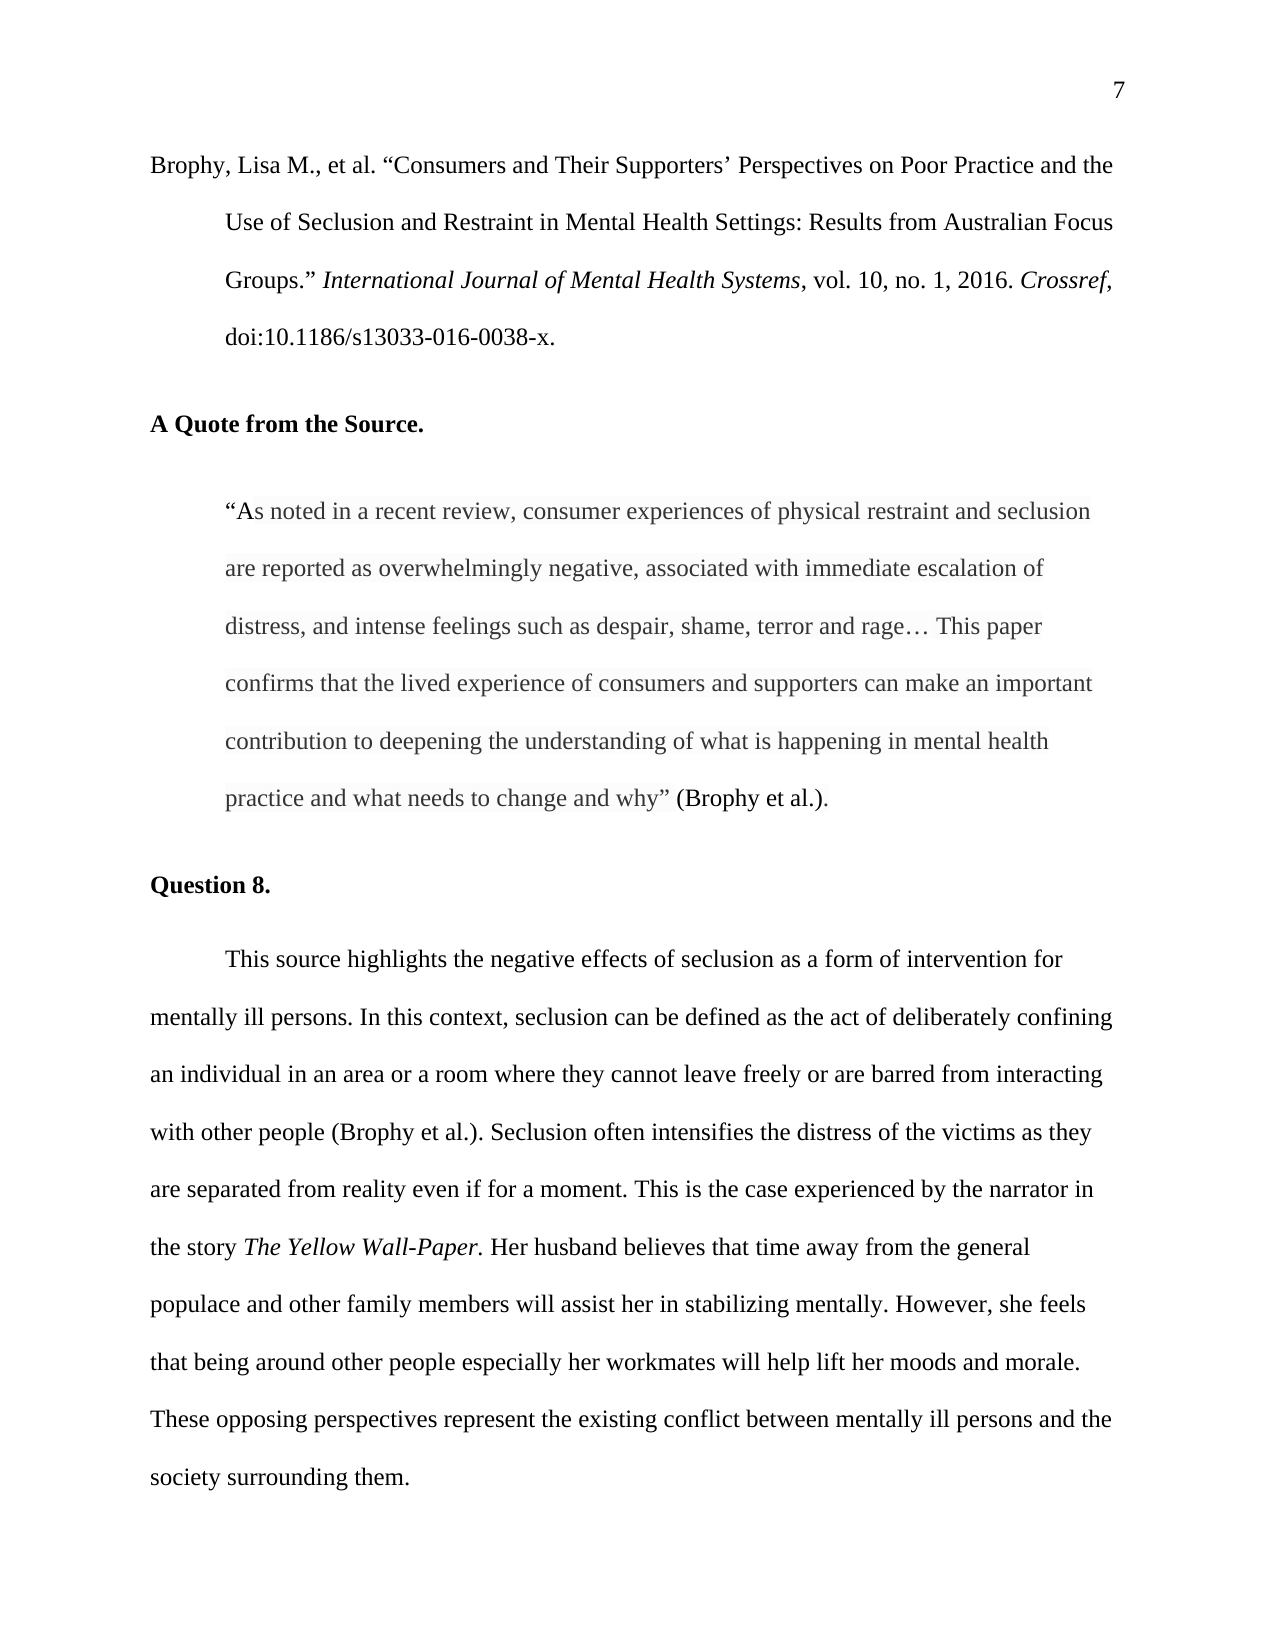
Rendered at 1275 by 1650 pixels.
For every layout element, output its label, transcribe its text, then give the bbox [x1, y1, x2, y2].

text This source highlights the negative effects of seclusion as a form of intervention for mentally ill persons. In this context, seclusion can be defined as the act of deliberately confining an individual in an area or a room where they cannot leave freely or are barred from interacting with other people (Brophy et al.). Seclusion often intensifies the distress of the victims as they are separated from reality even if for a moment. This is the case experienced by the narrator in the story The Yellow Wall-Paper. Her husband believes that time away from the general populace and other family members will assist her in stabilizing mentally. However, she feels that being around other people especially her workmates will help lift her moods and morale. These opposing perspectives represent the existing conflict between mentally ill persons and the society surrounding them. [150, 944, 1125, 1490]
text Question 8. [150, 870, 1125, 899]
text “As noted in a recent review, consumer experiences of physical restraint and seclusion are reported as overwhelmingly negative, associated with immediate escalation of distress, and intense feelings such as despair, shame, terror and rage… This paper confirms that the lived experience of consumers and supporters can make an important contribution to deepening the understanding of what is happening in mental health practice and what needs to change and why” (Brophy et al.). [225, 496, 1125, 812]
text A Quote from the Source. [150, 409, 1125, 438]
text Brophy, Lisa M., et al. “Consumers and Their Supporters’ Perspectives on Poor Practice and the Use of Seclusion and Restraint in Mental Health Settings: Results from Australian Focus Groups.” International Journal of Mental Health Systems, vol. 10, no. 1, 2016. Crossref, doi:10.1186/s13033-016-0038-x. [150, 150, 1125, 351]
